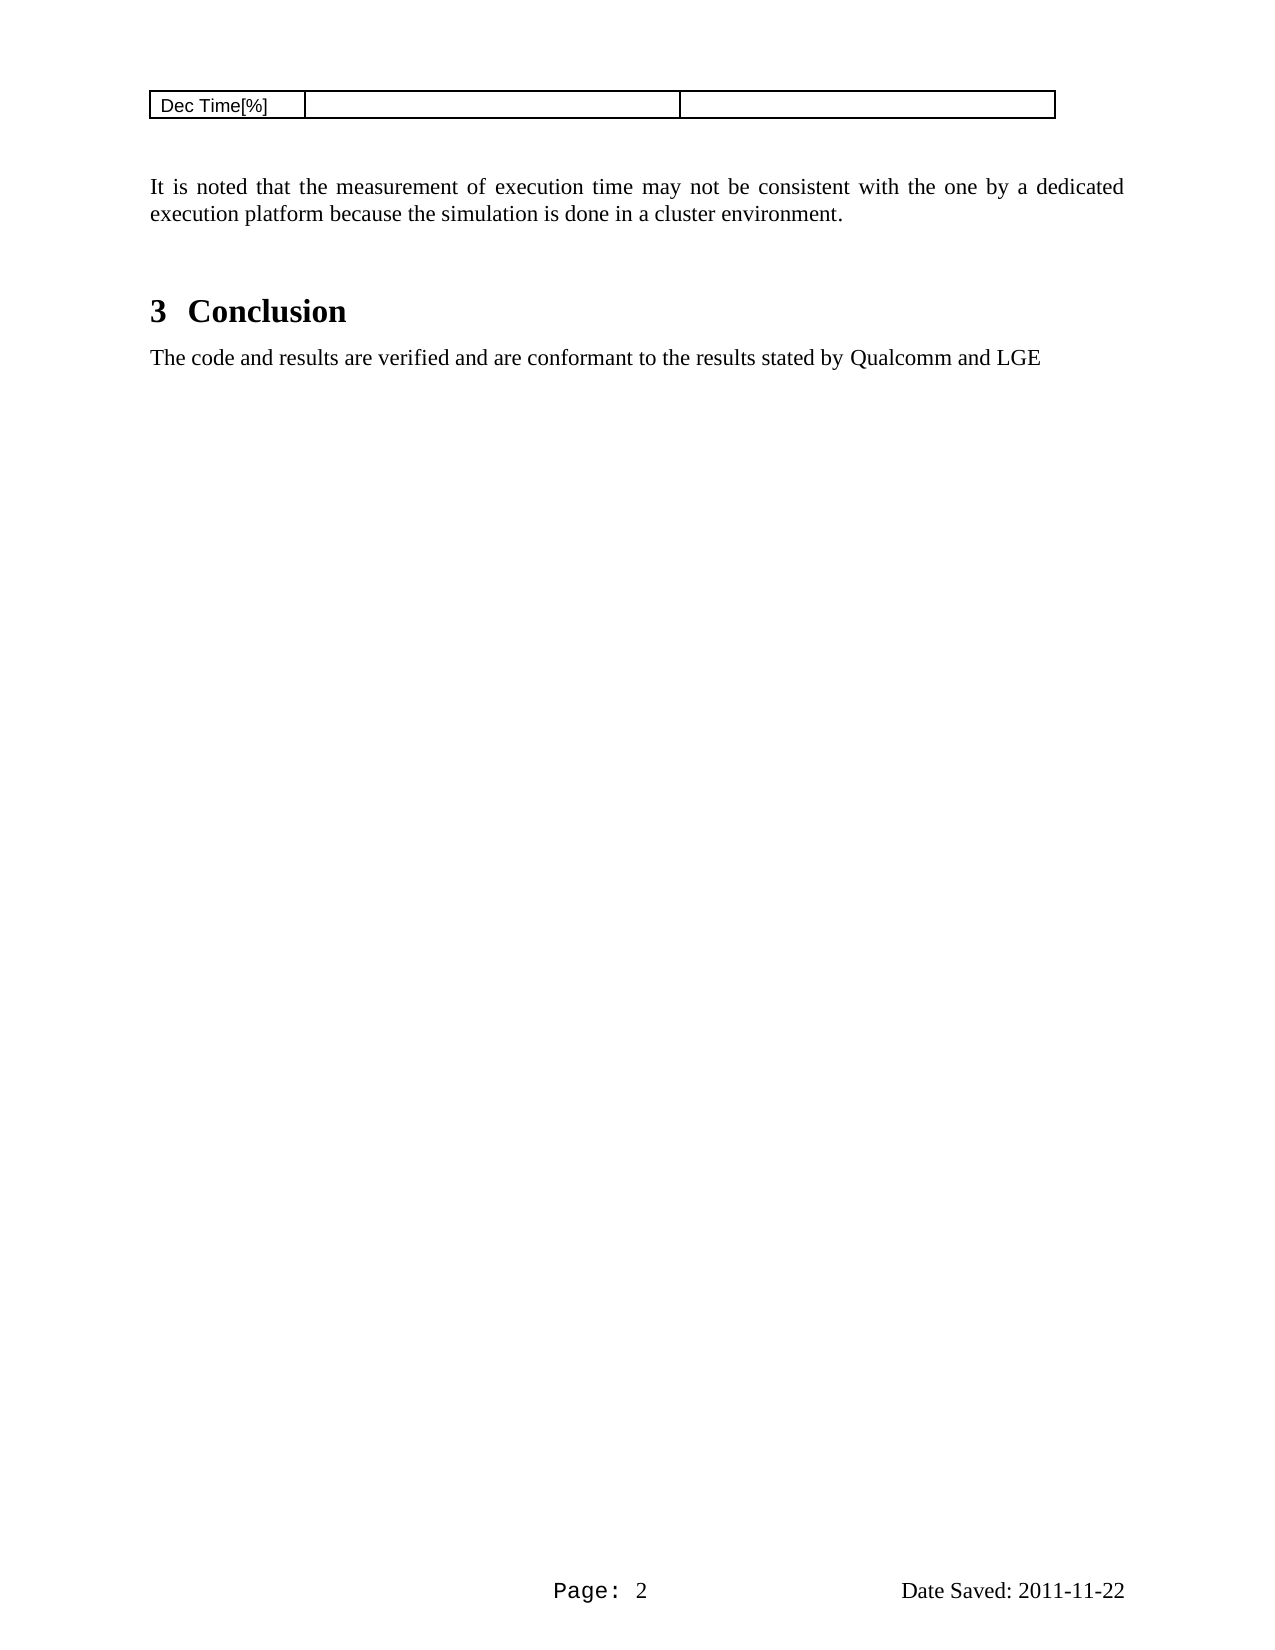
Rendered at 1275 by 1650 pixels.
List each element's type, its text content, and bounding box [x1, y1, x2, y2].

text It is noted that the measurement of execution time may not be consistent with the one by a dedicated execution platform because the simulation is done in a cluster environment. [150, 173, 1125, 226]
table_cell [306, 92, 679, 117]
subtitle Conclusion [150, 292, 1125, 330]
table_cell [681, 92, 1054, 117]
text The code and results are verified and are conformant to the results stated by Qualcomm and LGE [150, 344, 1125, 370]
table_cell Dec Time[%] [151, 92, 304, 117]
